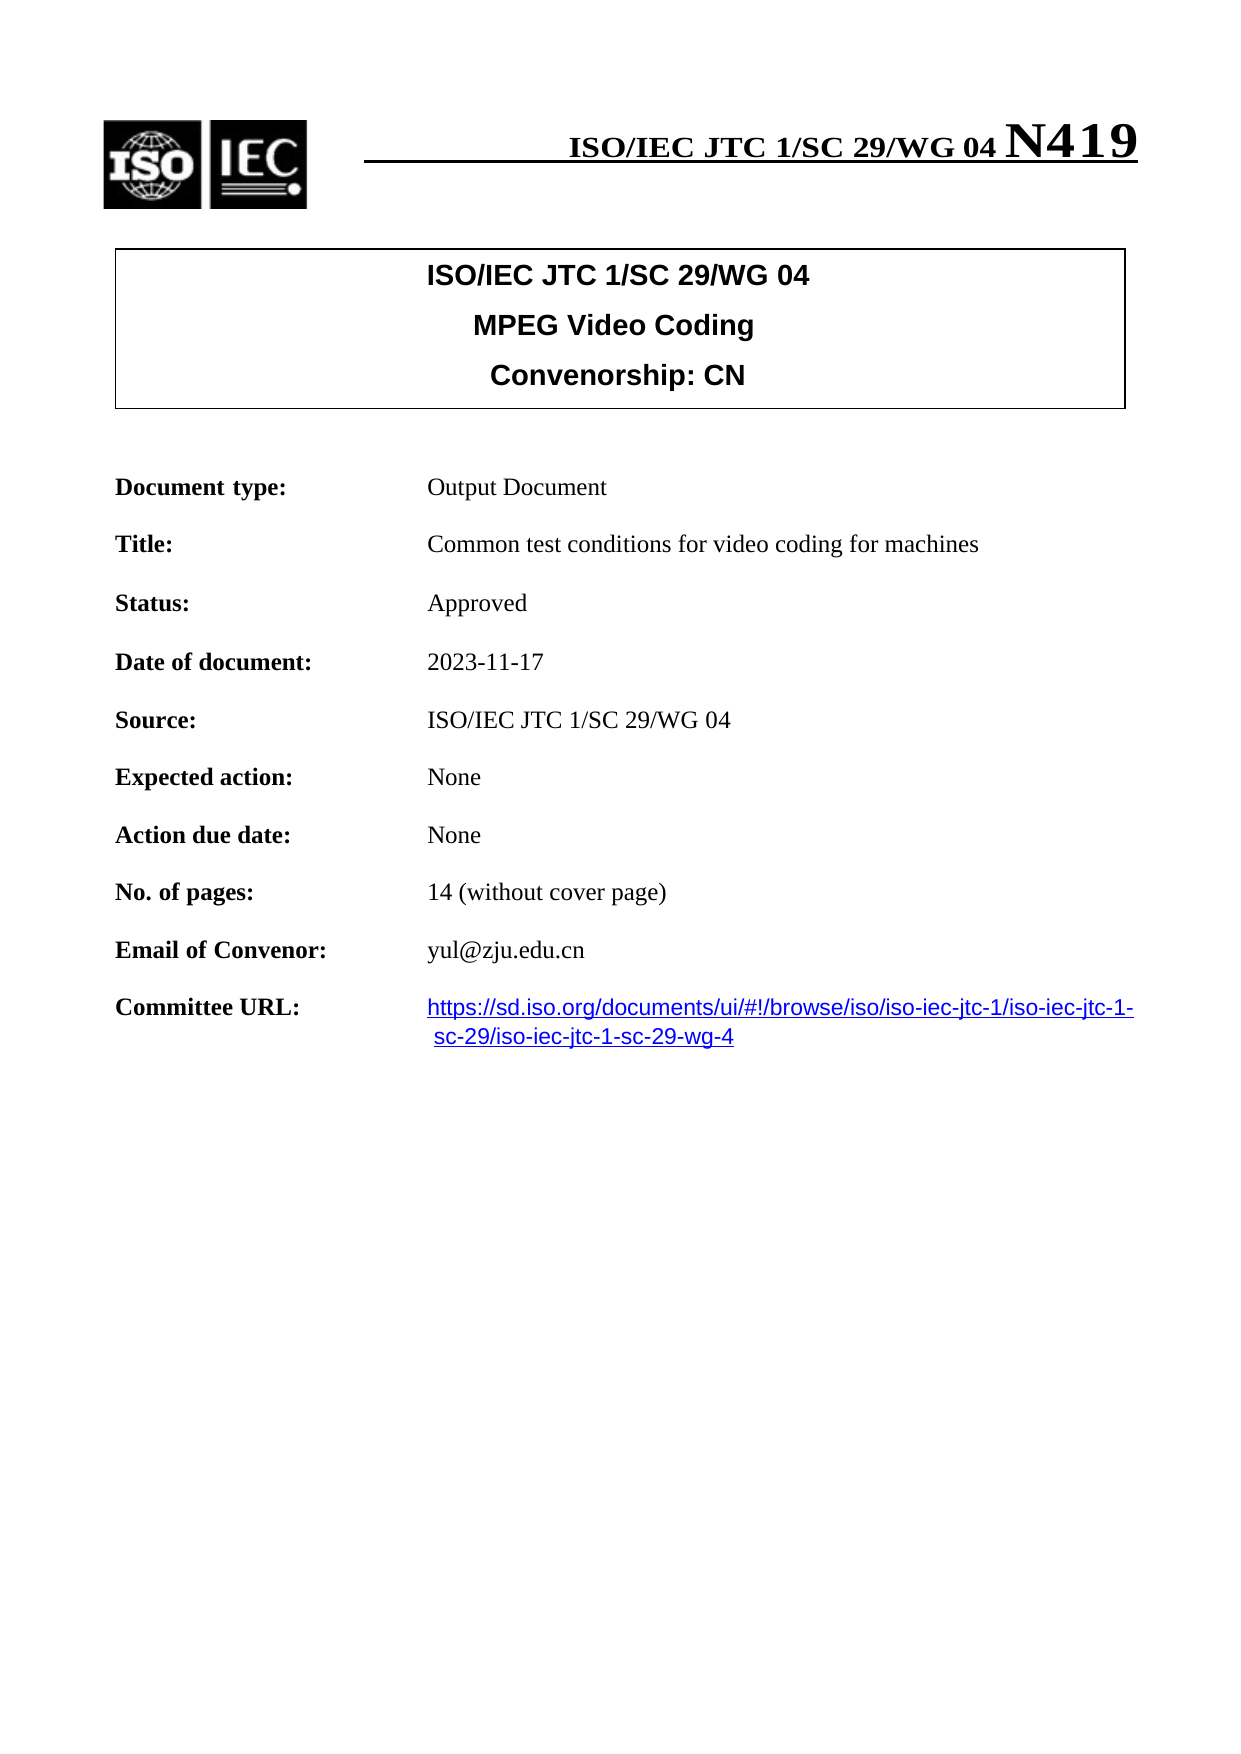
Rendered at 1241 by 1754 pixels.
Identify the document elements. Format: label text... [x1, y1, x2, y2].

text No. of pages: 14 (without cover page) [115, 877, 1138, 906]
text Email of Convenor: yul@zju.edu.cn [115, 935, 1138, 963]
text Source: ISO/IEC JTC 1/SC 29/WG 04 [115, 705, 1138, 733]
text Date of document: 2023-11-17 [115, 647, 1138, 676]
title ISO/IEC JTC 1/SC 29/WG 04 N419 [228, 111, 1138, 168]
text Status: Approved [115, 588, 1116, 617]
picture [103, 120, 308, 209]
text Expected action: None [115, 762, 1138, 791]
text Committee URL: https://sd.iso.org/documents/ui/#!/browse/iso/iso-iec-jtc-1/iso-iec-jtc-1-sc-29/iso-iec-jtc-1-sc-29-wg-4 [115, 992, 1138, 1050]
text Document type: Output Document [115, 472, 1138, 501]
text Title: Common test conditions for video coding for machines [115, 529, 1116, 558]
text Action due date: None [115, 820, 1138, 848]
